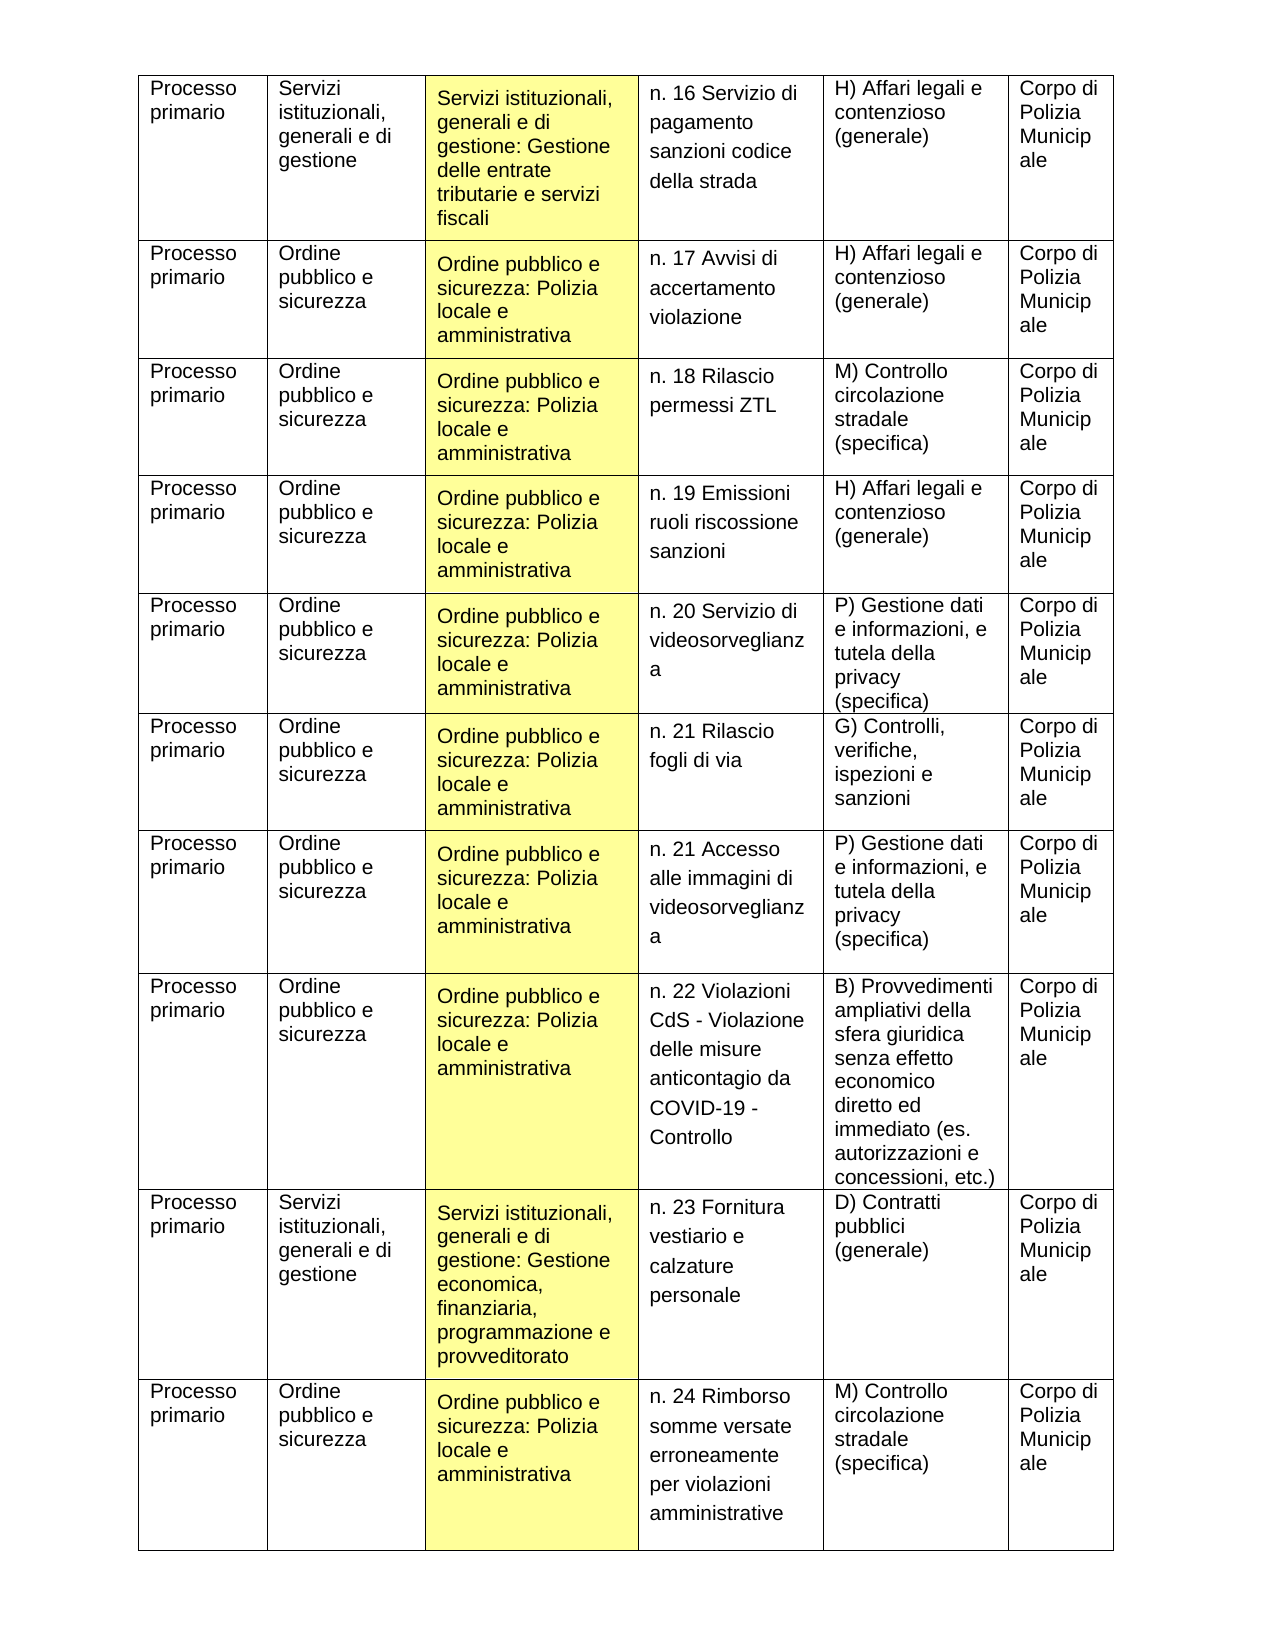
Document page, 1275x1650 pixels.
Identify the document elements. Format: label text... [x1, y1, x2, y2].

table_cell n. 19 Emissioni ruoli riscossione sanzioni [639, 476, 823, 592]
table_cell Corpo di Polizia Municipale [1009, 714, 1113, 830]
table_cell H) Affari legali e contenzioso (generale) [824, 476, 1008, 592]
table_cell Servizi istituzionali, generali e di gestione: Gestione economica, finanziaria, programmazione e provveditorato [426, 1190, 638, 1378]
table_cell Corpo di Polizia Municipale [1009, 241, 1113, 358]
table_cell Ordine pubblico e sicurezza: Polizia locale e amministrativa [426, 476, 638, 592]
table_cell P) Gestione dati e informazioni, e tutela della privacy (specifica) [824, 594, 1008, 713]
table_cell Processo primario [139, 241, 267, 358]
table_cell Corpo di Polizia Municipale [1009, 974, 1113, 1189]
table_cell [426, 1380, 638, 1550]
table_cell B) Provvedimenti ampliativi della sfera giuridica senza effetto economico diretto ed immediato (es. autorizzazioni e concessioni, etc.) [824, 974, 1008, 1189]
table_cell D) Contratti pubblici (generale) [824, 1190, 1008, 1378]
table_cell Ordine pubblico e sicurezza: Polizia locale e amministrativa [426, 974, 638, 1189]
table_cell n. 17 Avvisi di accertamento violazione [639, 241, 823, 358]
table_cell Ordine pubblico e sicurezza [268, 241, 425, 358]
table_cell Ordine pubblico e sicurezza [268, 974, 425, 1189]
table_cell Ordine pubblico e sicurezza: Polizia locale e amministrativa [426, 359, 638, 475]
table_cell Processo primario [139, 359, 267, 475]
table_cell H) Affari legali e contenzioso (generale) [824, 76, 1008, 240]
table_cell Processo primario [139, 974, 267, 1189]
table_cell n. 18 Rilascio permessi ZTL [639, 359, 823, 475]
table_cell n. 21 Rilascio fogli di via [639, 714, 823, 830]
table_cell n. 21 Accesso alle immagini di videosorveglianza [639, 831, 823, 973]
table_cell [824, 1380, 1008, 1550]
table_cell Corpo di Polizia Municipale [1009, 476, 1113, 592]
table_cell Ordine pubblico e sicurezza [268, 714, 425, 830]
table_cell Processo primario [139, 714, 267, 830]
table_cell P) Gestione dati e informazioni, e tutela della privacy (specifica) [824, 831, 1008, 973]
table_cell Ordine pubblico e sicurezza [268, 476, 425, 592]
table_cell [1009, 1380, 1113, 1550]
table_cell Ordine pubblico e sicurezza: Polizia locale e amministrativa [426, 714, 638, 830]
table_cell M) Controllo circolazione stradale (specifica) [824, 359, 1008, 475]
table_cell Corpo di Polizia Municipale [1009, 594, 1113, 713]
table_cell n. 24 Rimborso somme versate erroneamente per violazioni amministrative [639, 1380, 823, 1550]
table_cell Processo primario [139, 594, 267, 713]
table_cell Ordine pubblico e sicurezza: Polizia locale e amministrativa [426, 831, 638, 973]
table_cell H) Affari legali e contenzioso (generale) [824, 241, 1008, 358]
table_cell Corpo di Polizia Municipale [1009, 1190, 1113, 1378]
table_cell Ordine pubblico e sicurezza [268, 831, 425, 973]
table_cell n. 16 Servizio di pagamento sanzioni codice della strada [639, 76, 823, 240]
table_cell Processo primario [139, 1190, 267, 1378]
table_cell Processo primario [139, 1380, 267, 1550]
table_cell Corpo di Polizia Municipale [1009, 831, 1113, 973]
table_cell G) Controlli, verifiche, ispezioni e sanzioni [824, 714, 1008, 830]
table_cell Processo primario [139, 476, 267, 592]
table_cell Servizi istituzionali, generali e di gestione [268, 76, 425, 240]
table_cell Servizi istituzionali, generali e di gestione [268, 1190, 425, 1378]
table_cell Ordine pubblico e sicurezza: Polizia locale e amministrativa [426, 594, 638, 713]
table_cell Ordine pubblico e sicurezza [268, 359, 425, 475]
table_cell Ordine pubblico e sicurezza: Polizia locale e amministrativa [426, 241, 638, 358]
table_cell n. 22 Violazioni CdS - Violazione delle misure anticontagio da COVID-19 - Controllo [639, 974, 823, 1189]
table_cell Ordine pubblico e sicurezza [268, 594, 425, 713]
table_cell n. 20 Servizio di videosorveglianza [639, 594, 823, 713]
table_cell Corpo di Polizia Municipale [1009, 359, 1113, 475]
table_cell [268, 1380, 425, 1550]
table_cell Processo primario [139, 831, 267, 973]
table_cell n. 23 Fornitura vestiario e calzature personale [639, 1190, 823, 1378]
table_cell Servizi istituzionali, generali e di gestione: Gestione delle entrate tributarie e servizi fiscali [426, 76, 638, 240]
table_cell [1009, 76, 1113, 240]
table_cell Processo primario [139, 76, 267, 240]
